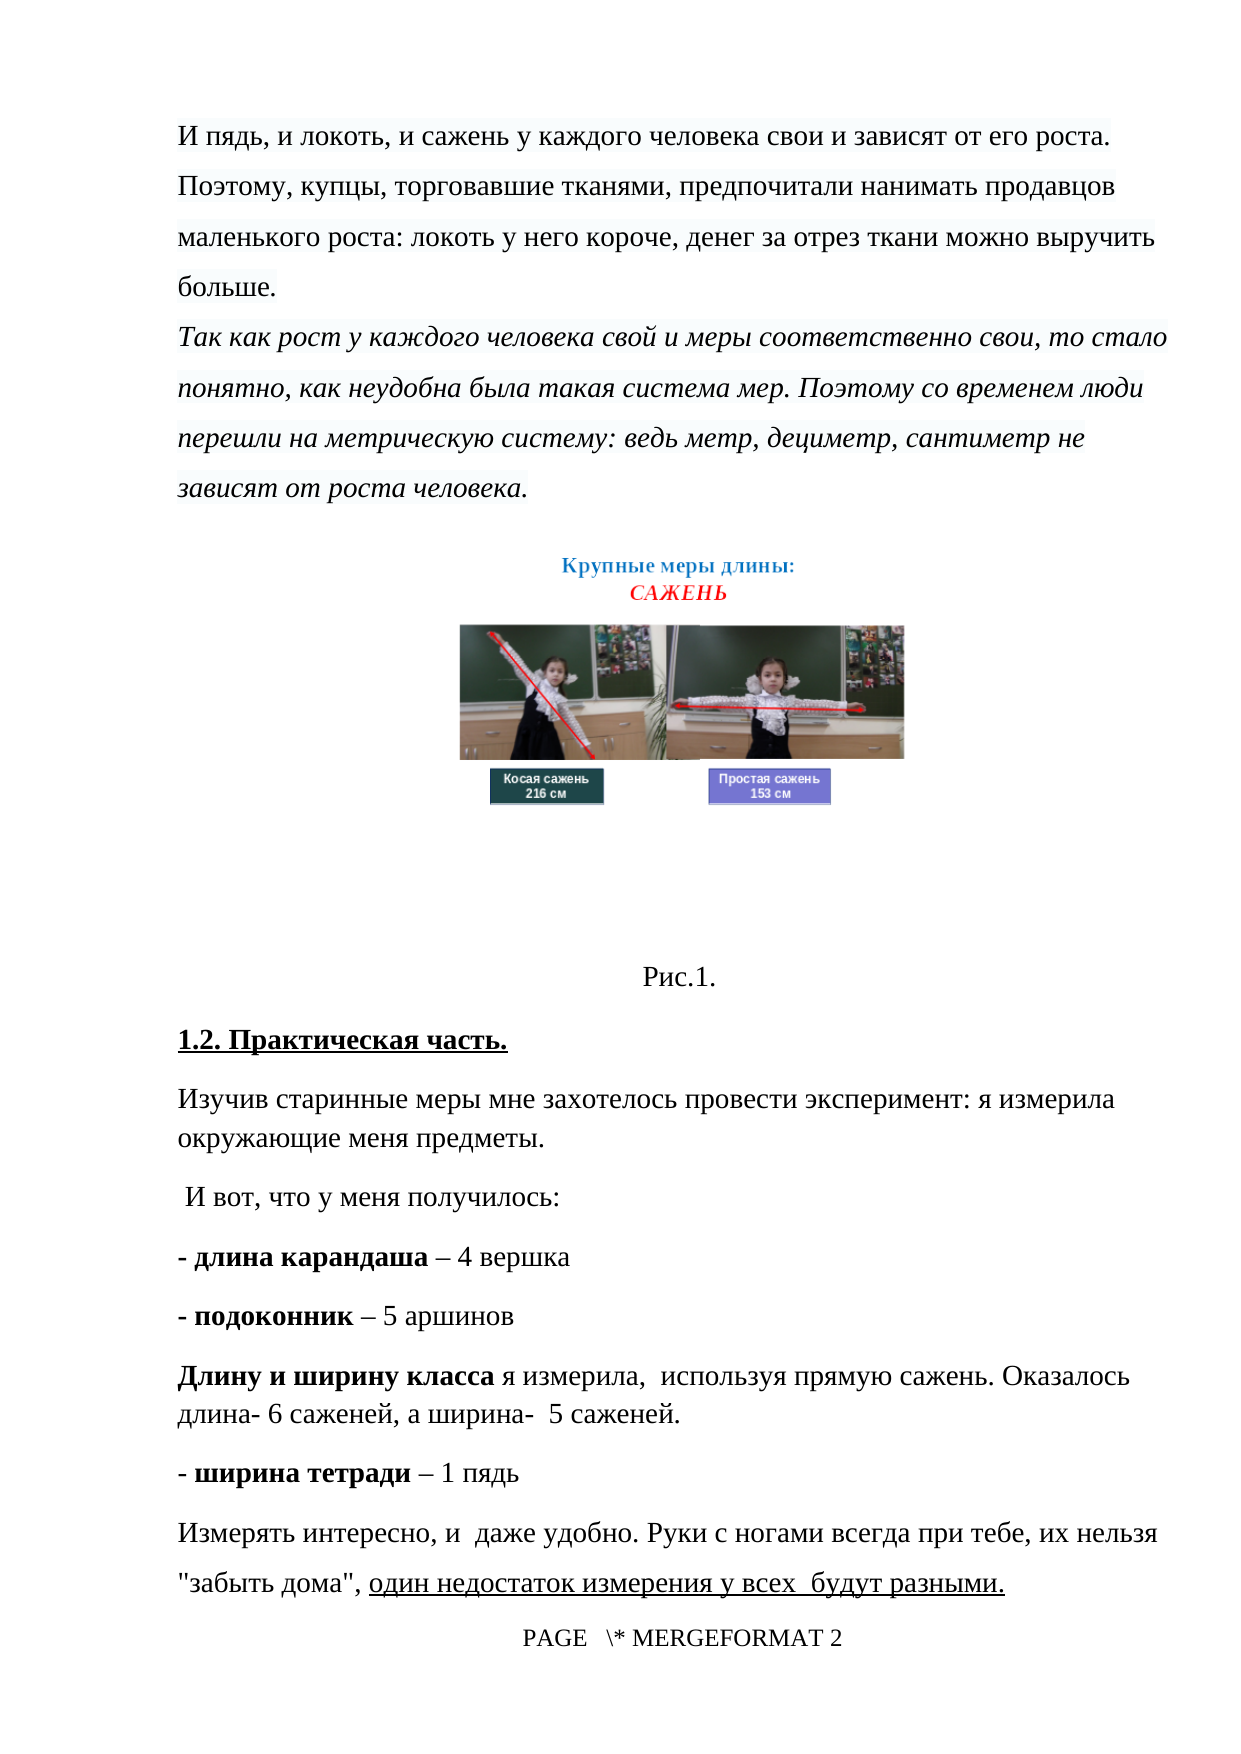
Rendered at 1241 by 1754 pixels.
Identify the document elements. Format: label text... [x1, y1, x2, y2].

text - длина карандаша – 4 вершка [177, 1239, 1181, 1272]
text Рис.1. [177, 959, 1181, 992]
text Изучив старинные меры мне захотелось провести эксперимент: я измерила окружающие меня предметы. [177, 1082, 1181, 1154]
text 1.2. Практическая часть. [177, 1022, 1181, 1056]
text Измерять интересно, и даже удобно. Руки с ногами всегда при тебе, их нельзя "забыть дома", один недостаток измерения у всех будут разными. [177, 1515, 1181, 1599]
text Так как рост у каждого человека свой и меры соответственно свои, то стало понятно, как неудобна была такая система мер. Поэтому со временем люди перешли на метрическую систему: ведь метр, дециметр, сантиметр не зависят от роста человека. [177, 319, 1181, 504]
text И пядь, и локоть, и сажень у каждого человека свои и зависят от его роста. Поэтому, купцы, торговавшие тканями, предпочитали нанимать продавцов маленького роста: локоть у него короче, денег за отрез ткани можно выручить больше. [177, 118, 1181, 303]
text - подоконник – 5 аршинов [177, 1298, 1181, 1332]
text - ширина тетради – 1 пядь [177, 1456, 1181, 1489]
text И вот, что у меня получилось: [177, 1179, 1181, 1213]
text Длину и ширину класса я измерила, используя прямую сажень. Оказалось длина- 6 саженей, а ширина- 5 саженей. [177, 1358, 1181, 1430]
